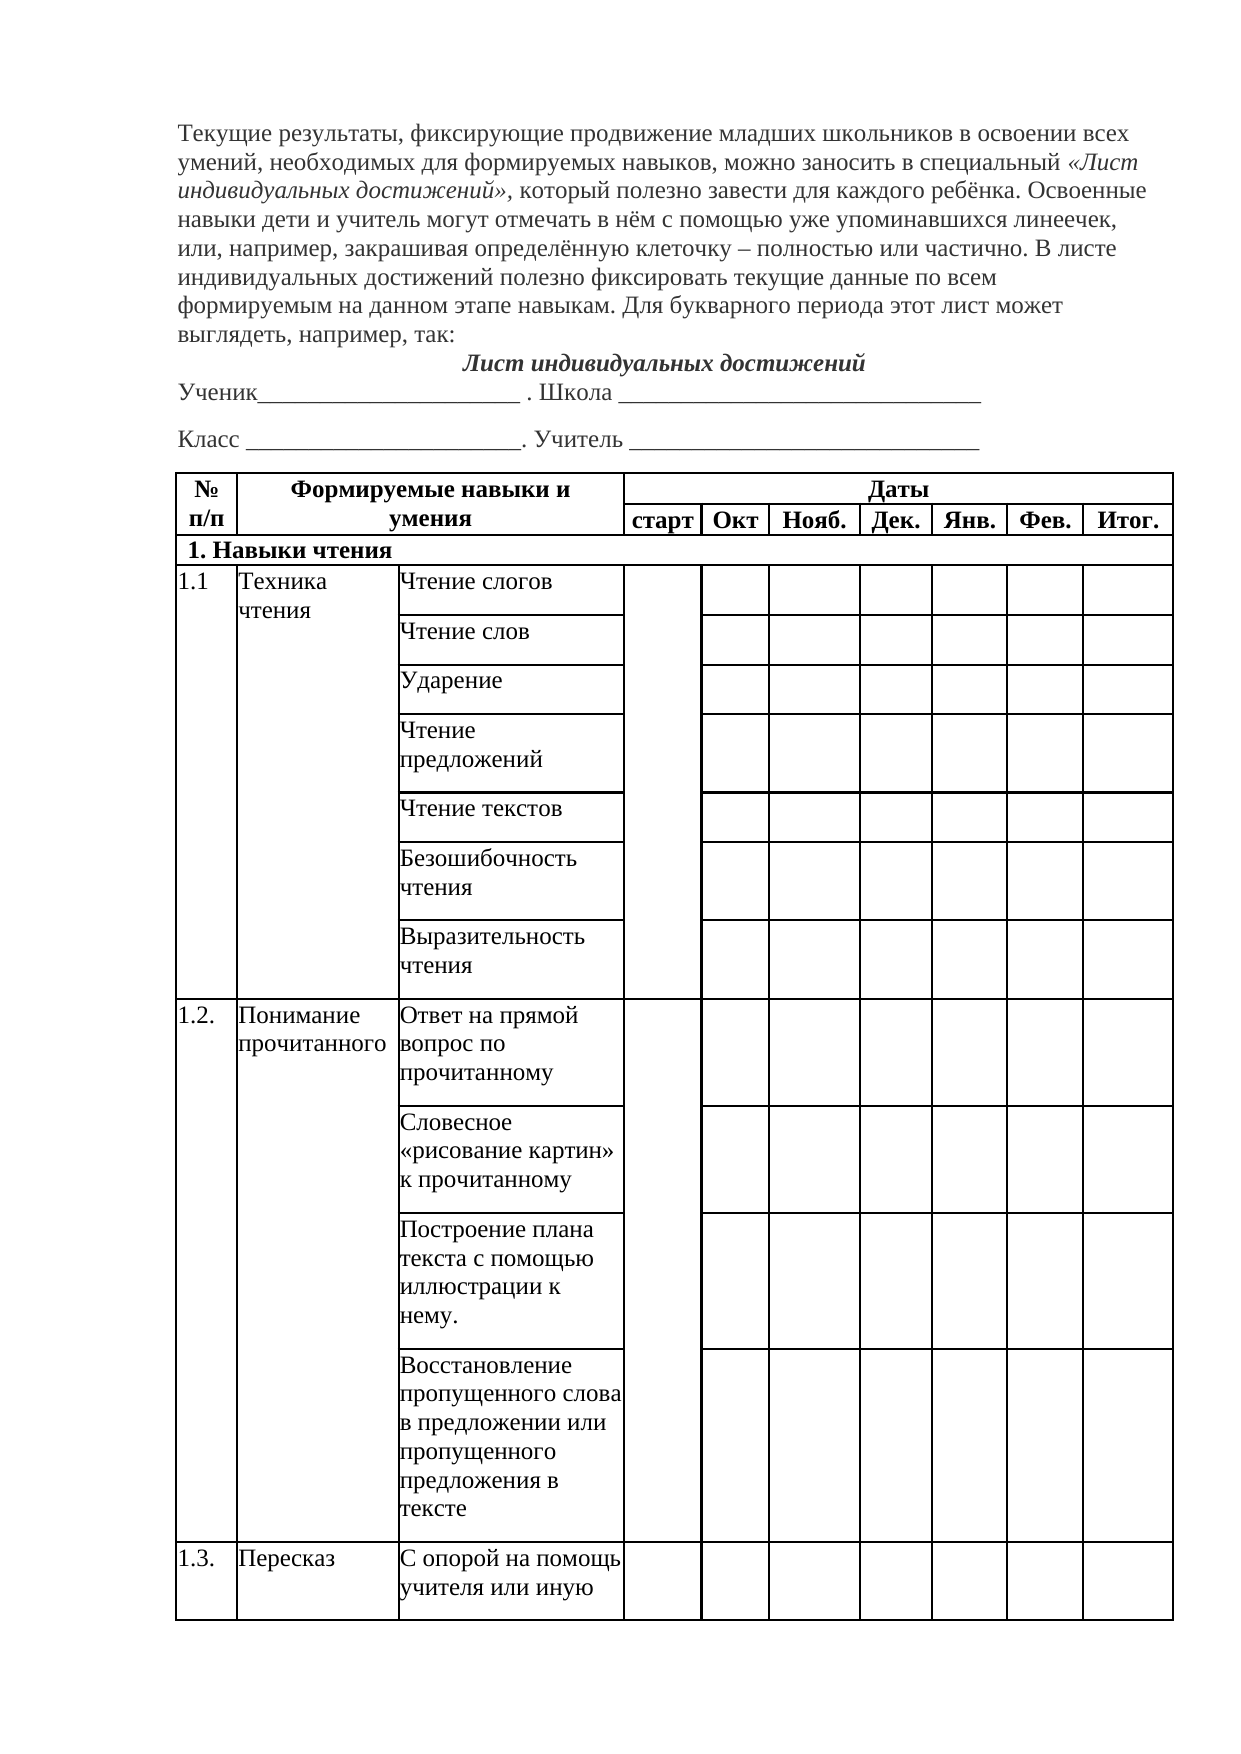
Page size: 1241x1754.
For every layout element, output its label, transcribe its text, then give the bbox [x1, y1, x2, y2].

table_cell [770, 1543, 859, 1619]
table_header Даты [625, 474, 1172, 503]
table_cell [625, 1000, 700, 1541]
table_cell [625, 566, 700, 998]
table_cell Безошибочность чтения [400, 843, 623, 919]
table_cell [861, 616, 931, 663]
table_cell Словесное «рисование картин» к прочитанному [400, 1107, 623, 1212]
table_cell [770, 1107, 859, 1212]
table_cell [1008, 666, 1082, 713]
table_cell 1. Навыки чтения [177, 536, 1172, 564]
table_cell 1.1 [177, 566, 236, 998]
table_cell [770, 794, 859, 841]
table_cell [703, 715, 768, 791]
table_cell Окт [703, 505, 768, 533]
table_cell [1084, 1214, 1172, 1348]
table_cell [703, 566, 768, 614]
table_cell Чтение предложений [400, 715, 623, 791]
table_cell [1084, 566, 1172, 614]
table_cell [933, 1543, 1006, 1619]
table_cell [1008, 616, 1082, 663]
table_cell [703, 616, 768, 663]
table_cell Дек. [861, 505, 931, 533]
table_cell [933, 794, 1006, 841]
table_cell [861, 1000, 931, 1105]
table_cell Ответ на прямой вопрос по прочитанному [400, 1000, 623, 1105]
table_cell Нояб. [770, 505, 859, 533]
table_cell [1008, 1107, 1082, 1212]
table_cell [770, 1350, 859, 1541]
table_cell [1084, 1350, 1172, 1541]
text Класс ______________________. Учитель ____________________________ [177, 424, 1152, 453]
table_cell [703, 1350, 768, 1541]
table_cell Построение плана текста с помощью иллюстрации к нему. [400, 1214, 623, 1348]
table_cell [861, 1214, 931, 1348]
table_cell С опорой на помощь учителя или иную [400, 1543, 623, 1619]
text Лист индивидуальных достижений [177, 348, 1152, 377]
table_cell [625, 1543, 700, 1619]
table_cell [770, 921, 859, 998]
table_cell 1.2. [177, 1000, 236, 1541]
table_cell [933, 1000, 1006, 1105]
table_cell [1008, 1000, 1082, 1105]
table_cell [861, 1350, 931, 1541]
table_cell 1.3. [177, 1543, 236, 1619]
table_cell [1084, 616, 1172, 663]
table_cell Понимание прочитанного [238, 1000, 398, 1541]
table_cell [933, 666, 1006, 713]
table_cell [770, 616, 859, 663]
table_cell [703, 1107, 768, 1212]
table_cell Пересказ [238, 1543, 398, 1619]
table_cell Фев. [1008, 505, 1082, 533]
table_cell [770, 843, 859, 919]
table_cell [1084, 794, 1172, 841]
table_cell [1084, 1107, 1172, 1212]
table_cell [861, 843, 931, 919]
table_cell [770, 566, 859, 614]
text Ученик_____________________ . Школа _____________________________ [177, 377, 1152, 406]
table_cell [861, 1543, 931, 1619]
table_cell [1084, 1543, 1172, 1619]
table_cell Восстановление пропущенного слова в предложении или пропущенного предложения в тексте [400, 1350, 623, 1541]
table_cell Ударение [400, 666, 623, 713]
table_cell старт [625, 505, 700, 533]
table_cell [703, 1000, 768, 1105]
table_cell [770, 666, 859, 713]
table_cell [933, 715, 1006, 791]
table_cell [703, 794, 768, 841]
table_cell [770, 1000, 859, 1105]
table_cell Техника чтения [238, 566, 398, 998]
table_cell [703, 1214, 768, 1348]
table_cell Чтение слов [400, 616, 623, 663]
table_cell [703, 921, 768, 998]
table_cell [1008, 1350, 1082, 1541]
table_cell [1008, 794, 1082, 841]
table_cell [933, 566, 1006, 614]
table_header № п/п [177, 474, 236, 533]
table_cell [861, 566, 931, 614]
table_cell Янв. [933, 505, 1006, 533]
table_cell [861, 715, 931, 791]
table_cell [861, 1107, 931, 1212]
table_cell [1008, 921, 1082, 998]
table_cell [703, 1543, 768, 1619]
table_cell [861, 921, 931, 998]
text Текущие результаты, фиксирующие продвижение младших школьников в освоении всех умений, необходимых для формируемых навыков, можно заносить в специальный «Лист индивидуальных достижений», который полезно завести для каждого ребёнка. Освоенные навыки дети и учитель могут отмечать в нём с помощью уже упоминавшихся линеечек, или, например, закрашивая определённую клеточку – полностью или частично. В листе индивидуальных достижений полезно фиксировать текущие данные по всем формируемым на данном этапе навыкам. Для букварного периода этот лист может выглядеть, например, так: [177, 118, 1152, 348]
table_cell [1008, 843, 1082, 919]
table_cell [770, 715, 859, 791]
table_cell [703, 843, 768, 919]
table_cell [1084, 666, 1172, 713]
table_cell [770, 1214, 859, 1348]
table_cell [861, 666, 931, 713]
table_cell [1084, 921, 1172, 998]
table_cell [933, 921, 1006, 998]
table_cell [1008, 566, 1082, 614]
table_cell Чтение текстов [400, 794, 623, 841]
table_cell [1008, 1543, 1082, 1619]
table_cell [933, 1107, 1006, 1212]
table_cell [1008, 1214, 1082, 1348]
table_cell [1084, 1000, 1172, 1105]
table_cell [1084, 715, 1172, 791]
table_cell [1008, 715, 1082, 791]
table_cell [933, 843, 1006, 919]
table_cell Итог. [1084, 505, 1172, 533]
table_cell [703, 666, 768, 713]
table_cell [861, 794, 931, 841]
table_cell [933, 1214, 1006, 1348]
table_cell [933, 1350, 1006, 1541]
table_header Формируемые навыки и умения [238, 474, 623, 533]
table_cell [1084, 843, 1172, 919]
table_cell [933, 616, 1006, 663]
table_cell Выразительность чтения [400, 921, 623, 998]
table_cell Чтение слогов [400, 566, 623, 614]
